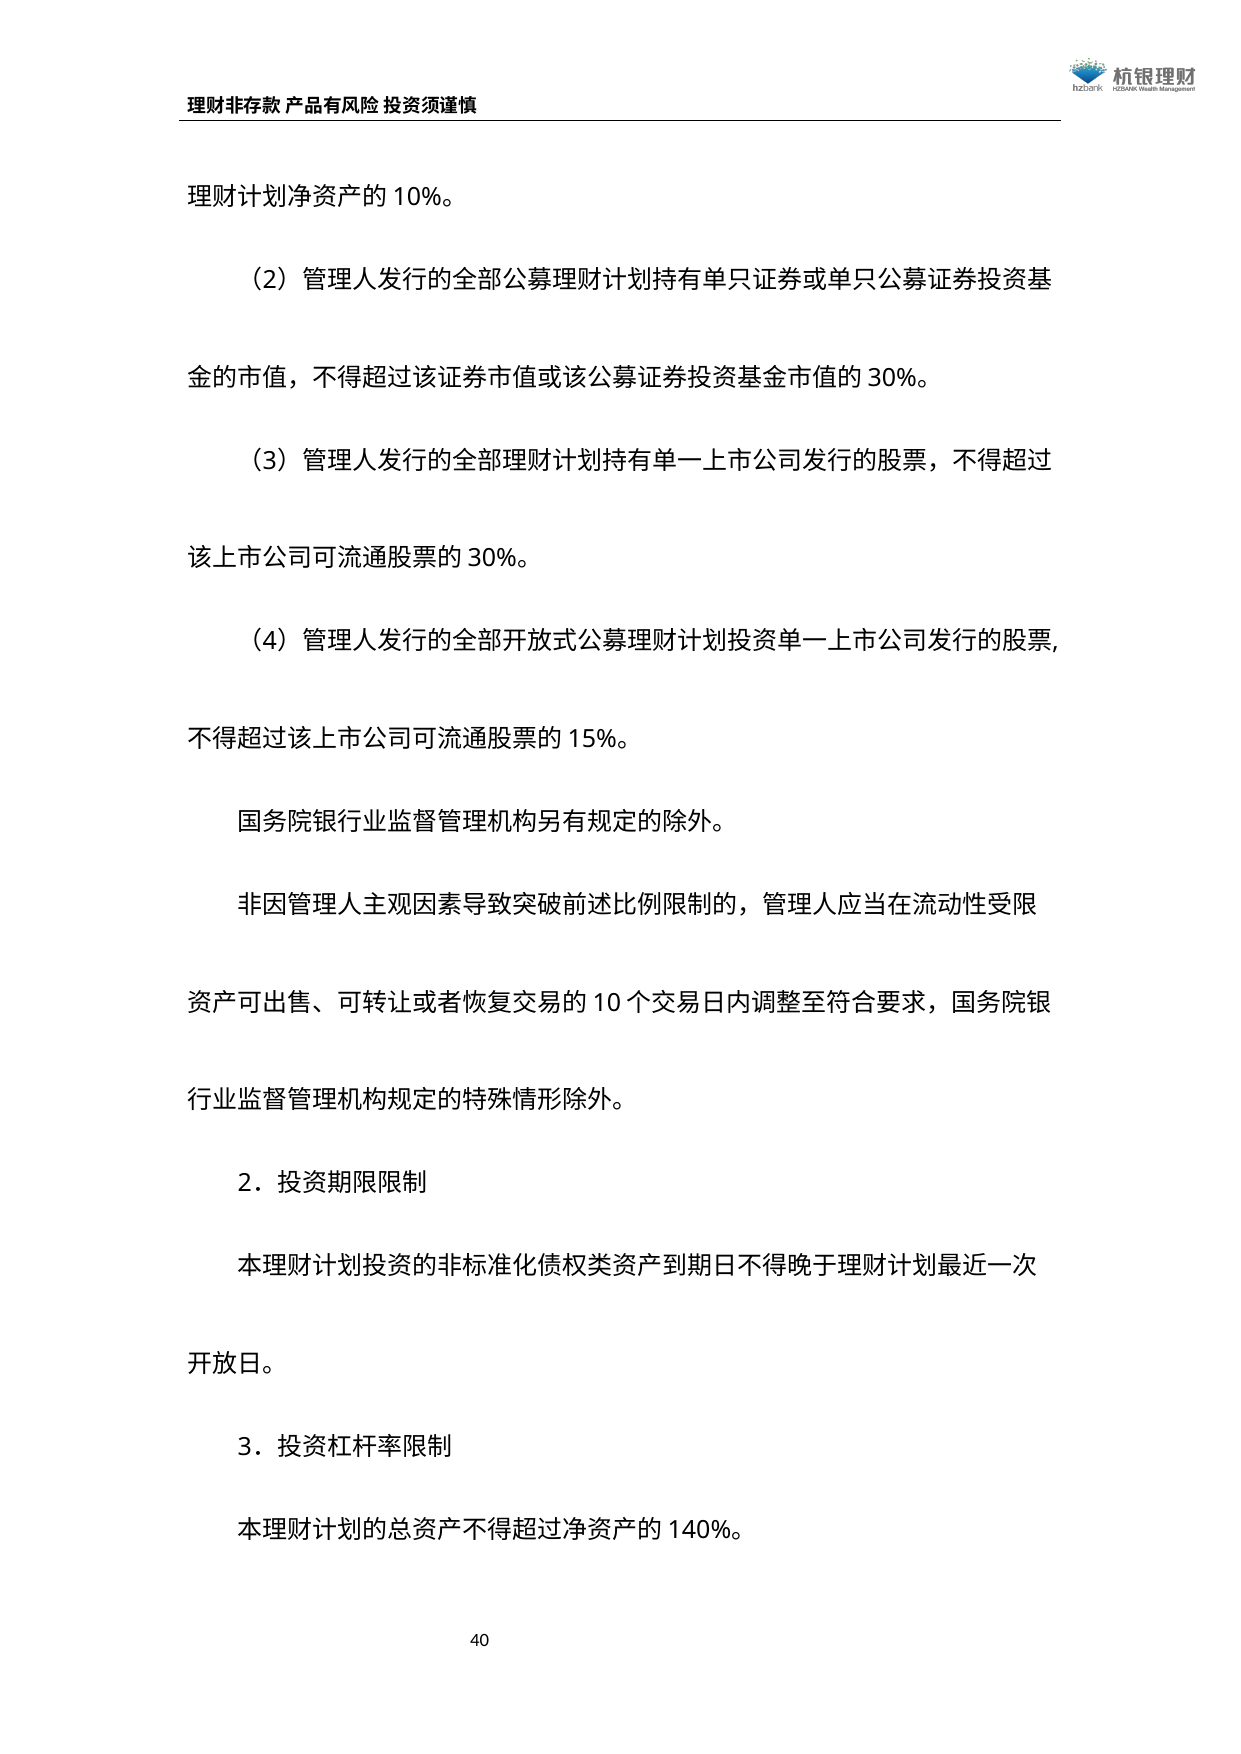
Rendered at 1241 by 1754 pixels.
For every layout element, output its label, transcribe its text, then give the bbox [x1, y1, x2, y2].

text 本理财计划的总资产不得超过净资产的140%。 [187, 1495, 1053, 1560]
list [187, 162, 1053, 227]
list 管理人发行的全部理财计划持有单一上市公司发行的股票，不得超过该上市公司可流通股票的30%。 [187, 426, 1053, 588]
list 管理人发行的全部公募理财计划持有单只证券或单只公募证券投资基金的市值，不得超过该证券市值或该公募证券投资基金市值的30%。 [187, 245, 1053, 408]
text 本理财计划投资的非标准化债权类资产到期日不得晚于理财计划最近一次开放日。 [187, 1231, 1053, 1394]
list 管理人发行的全部开放式公募理财计划投资单一上市公司发行的股票,不得超过该上市公司可流通股票的15%。 [187, 606, 1053, 769]
text 国务院银行业监督管理机构另有规定的除外。 [187, 787, 1053, 852]
picture [1063, 56, 1204, 97]
list 投资杠杆率限制 [187, 1412, 1053, 1477]
list 投资期限限制 [187, 1148, 1053, 1213]
text 非因管理人主观因素导致突破前述比例限制的，管理人应当在流动性受限资产可出售、可转让或者恢复交易的10个交易日内调整至符合要求，国务院银行业监督管理机构规定的特殊情形除外。 [187, 870, 1053, 1130]
